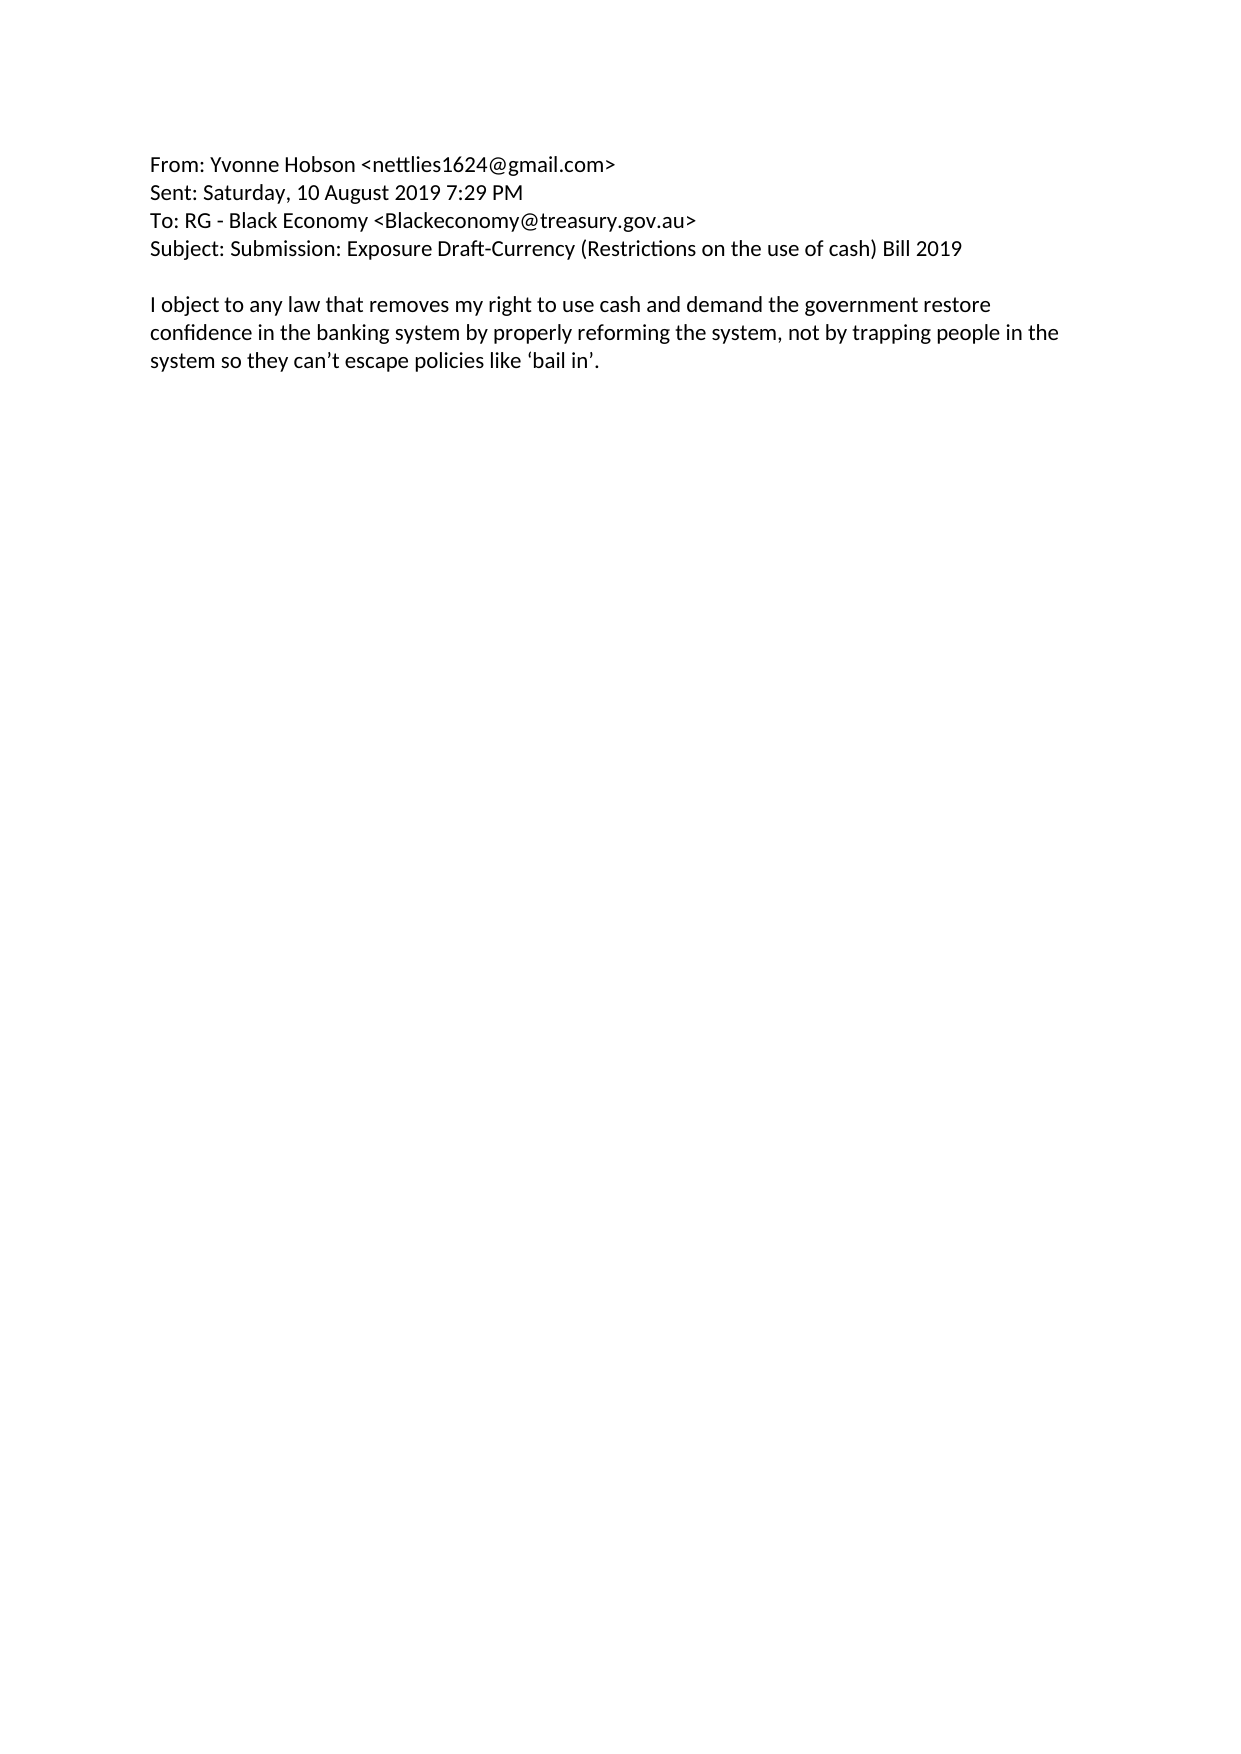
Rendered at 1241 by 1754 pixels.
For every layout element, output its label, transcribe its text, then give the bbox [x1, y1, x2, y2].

text I object to any law that removes my right to use cash and demand the government restore confidence in the banking system by properly reforming the system, not by trapping people in the system so they can’t escape policies like ‘bail in’. [150, 290, 1090, 374]
text From: Yvonne Hobson <nettlies1624@gmail.com> Sent: Saturday, 10 August 2019 7:29 PM To: RG - Black Economy <Blackeconomy@treasury.gov.au> Subject: Submission: Exposure Draft-Currency (Restrictions on the use of cash) Bill 2019 [150, 150, 1090, 262]
